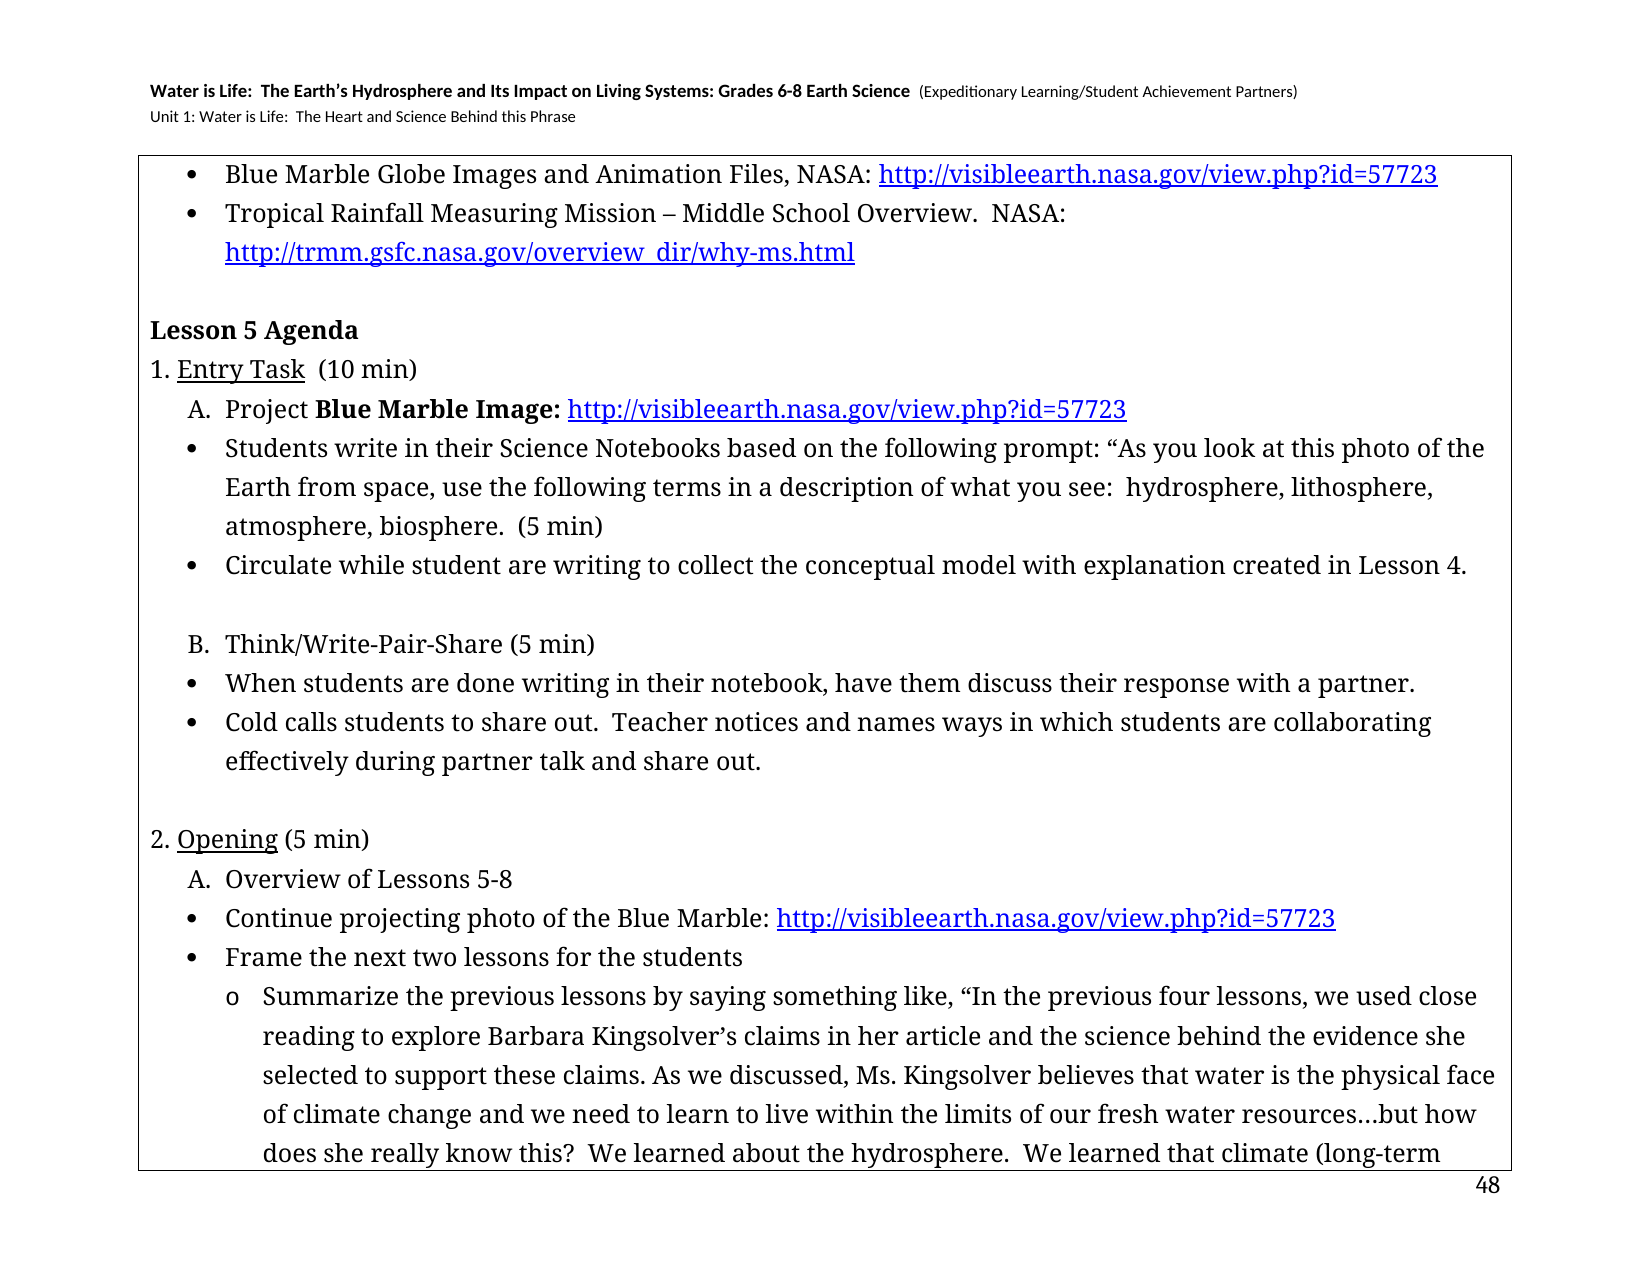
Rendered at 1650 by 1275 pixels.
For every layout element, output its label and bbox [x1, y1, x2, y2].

table_cell [139, 156, 1511, 1170]
